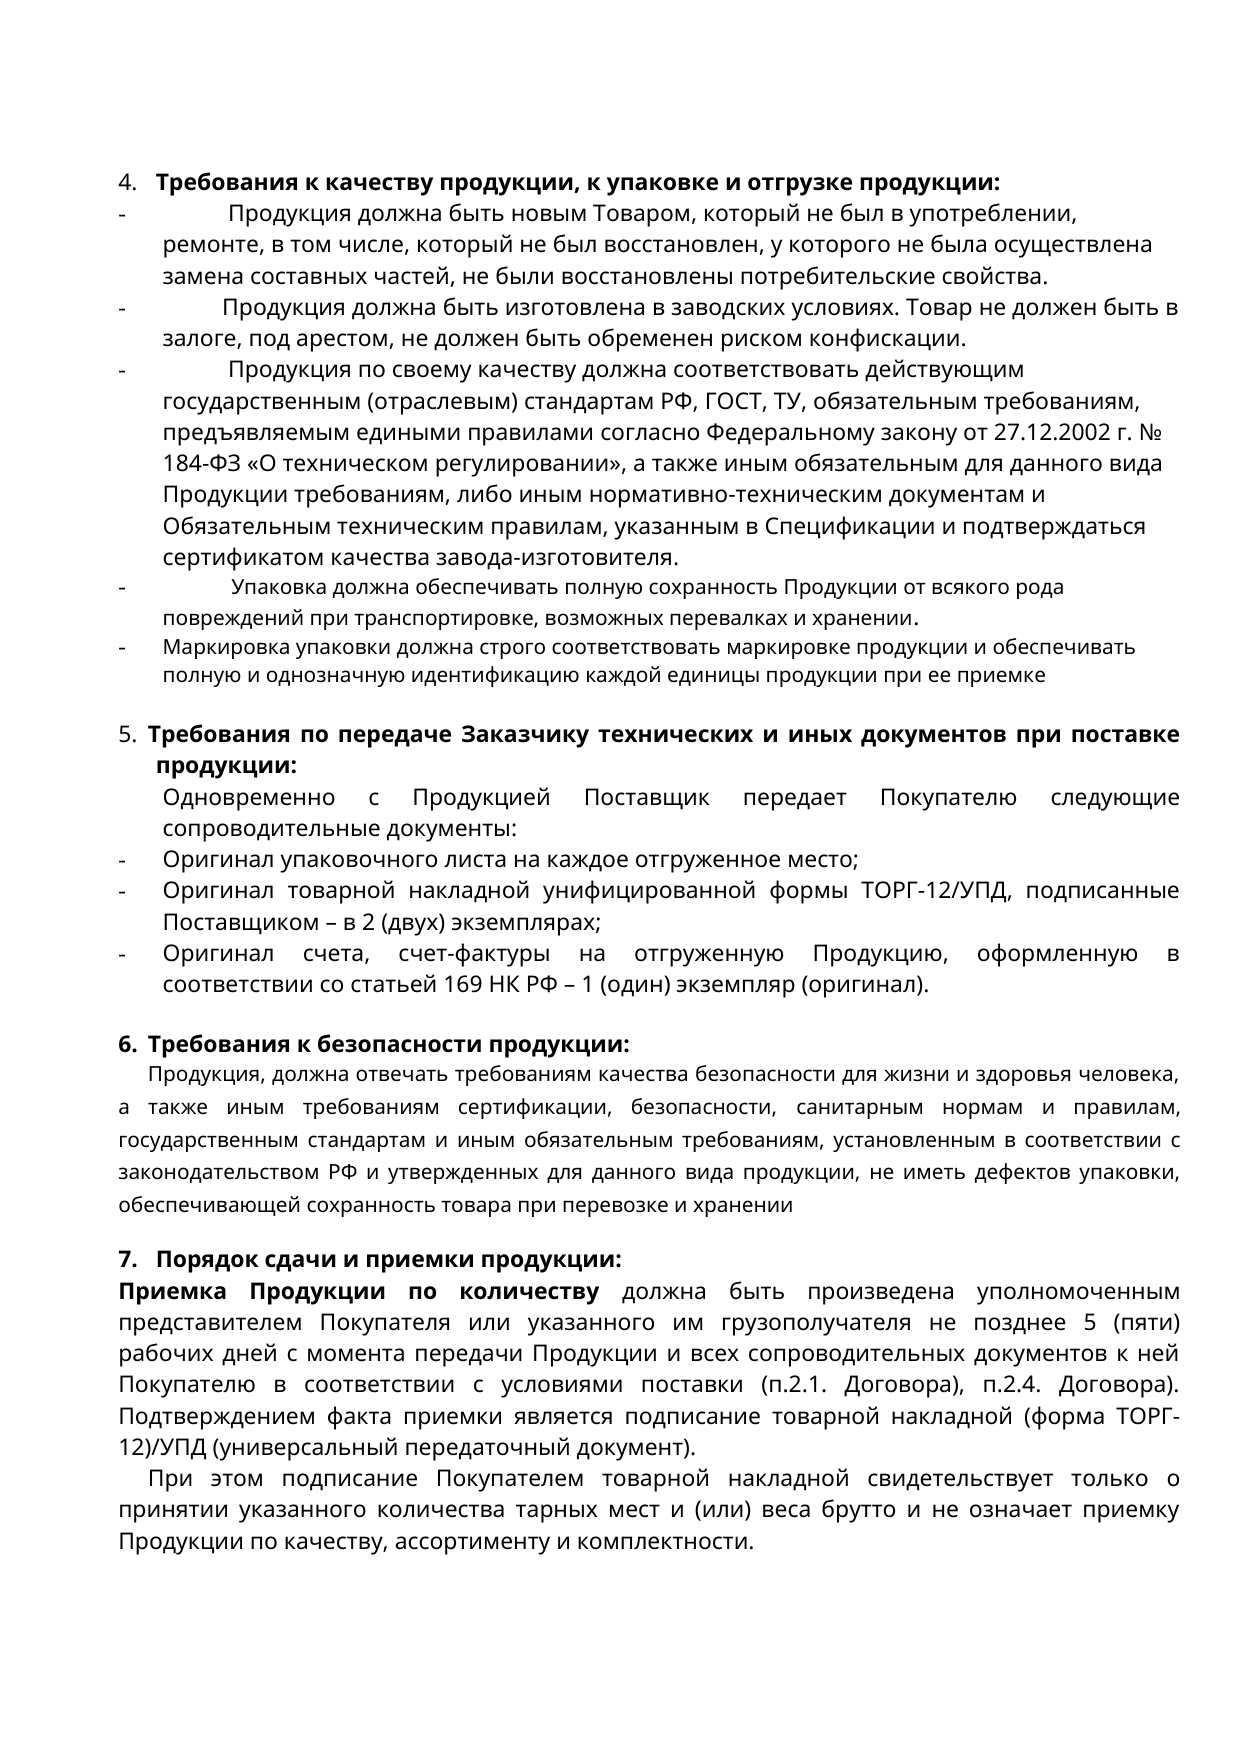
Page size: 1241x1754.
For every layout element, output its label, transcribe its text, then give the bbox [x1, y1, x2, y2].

list Порядок сдачи и приемки продукции: [118, 1243, 1181, 1275]
text При этом подписание Покупателем товарной накладной свидетельствует только о принятии указанного количества тарных мест и (или) веса брутто и не означает приемку Продукции по качеству, ассортименту и комплектности. [118, 1462, 1181, 1556]
list Оригинал счета, счет-фактуры на отгруженную Продукцию, оформленную в соответствии со статьей 169 НК РФ – 1 (один) экземпляр (оригинал). [118, 937, 1181, 999]
list Оригинал упаковочного листа на каждое отгруженное место; [118, 843, 1181, 874]
list Упаковка должна обеспечивать полную сохранность Продукции от всякого рода повреждений при транспортировке, возможных перевалках и хранении. [118, 572, 1181, 632]
list Оригинал товарной накладной унифицированной формы ТОРГ-12/УПД, подписанные Поставщиком – в 2 (двух) экземплярах; [118, 874, 1181, 937]
text Продукция, должна отвечать требованиям качества безопасности для жизни и здоровья человека, а также иным требованиям сертификации, безопасности, санитарным нормам и правилам, государственным стандартам и иным обязательным требованиям, установленным в соответствии с законодательством РФ и утвержденных для данного вида продукции, не иметь дефектов упаковки, обеспечивающей сохранность товара при перевозке и хранении [118, 1059, 1181, 1218]
list Маркировка упаковки должна строго соответствовать маркировке продукции и обеспечивать полную и однозначную идентификацию каждой единицы продукции при ее приемке [118, 632, 1181, 689]
text Одновременно с Продукцией Поставщик передает Покупателю следующие сопроводительные документы: [162, 780, 1181, 843]
list Продукция должна быть новым Товаром, который не был в употреблении, ремонте, в том числе, который не был восстановлен, у которого не была осуществлена замена составных частей, не были восстановлены потребительские свойства. [118, 197, 1181, 291]
list Требования к безопасности продукции: [118, 1028, 1181, 1059]
list Требования к качеству продукции, к упаковке и отгрузке продукции: [118, 166, 1181, 197]
text Приемка Продукции по количеству должна быть произведена уполномоченным представителем Покупателя или указанного им грузополучателя не позднее 5 (пяти) рабочих дней с момента передачи Продукции и всех сопроводительных документов к ней Покупателю в соответствии с условиями поставки (п.2.1. Договора), п.2.4. Договора). Подтверждением факта приемки является подписание товарной накладной (форма ТОРГ-12)/УПД (универсальный передаточный документ). [118, 1275, 1181, 1462]
list Продукция должна быть изготовлена в заводских условиях. Товар не должен быть в залоге, под арестом, не должен быть обременен риском конфискации. [118, 291, 1181, 353]
list Продукция по своему качеству должна соответствовать действующим государственным (отраслевым) стандартам РФ, ГОСТ, ТУ, обязательным требованиям, предъявляемым едиными правилами согласно Федеральному закону от 27.12.2002 г. № 184-ФЗ «О техническом регулировании», а также иным обязательным для данного вида Продукции требованиям, либо иным нормативно-техническим документам и Обязательным техническим правилам, указанным в Спецификации и подтверждаться сертификатом качества завода-изготовителя. [118, 353, 1181, 572]
list Требования по передаче Заказчику технических и иных документов при поставке продукции: [118, 718, 1181, 780]
